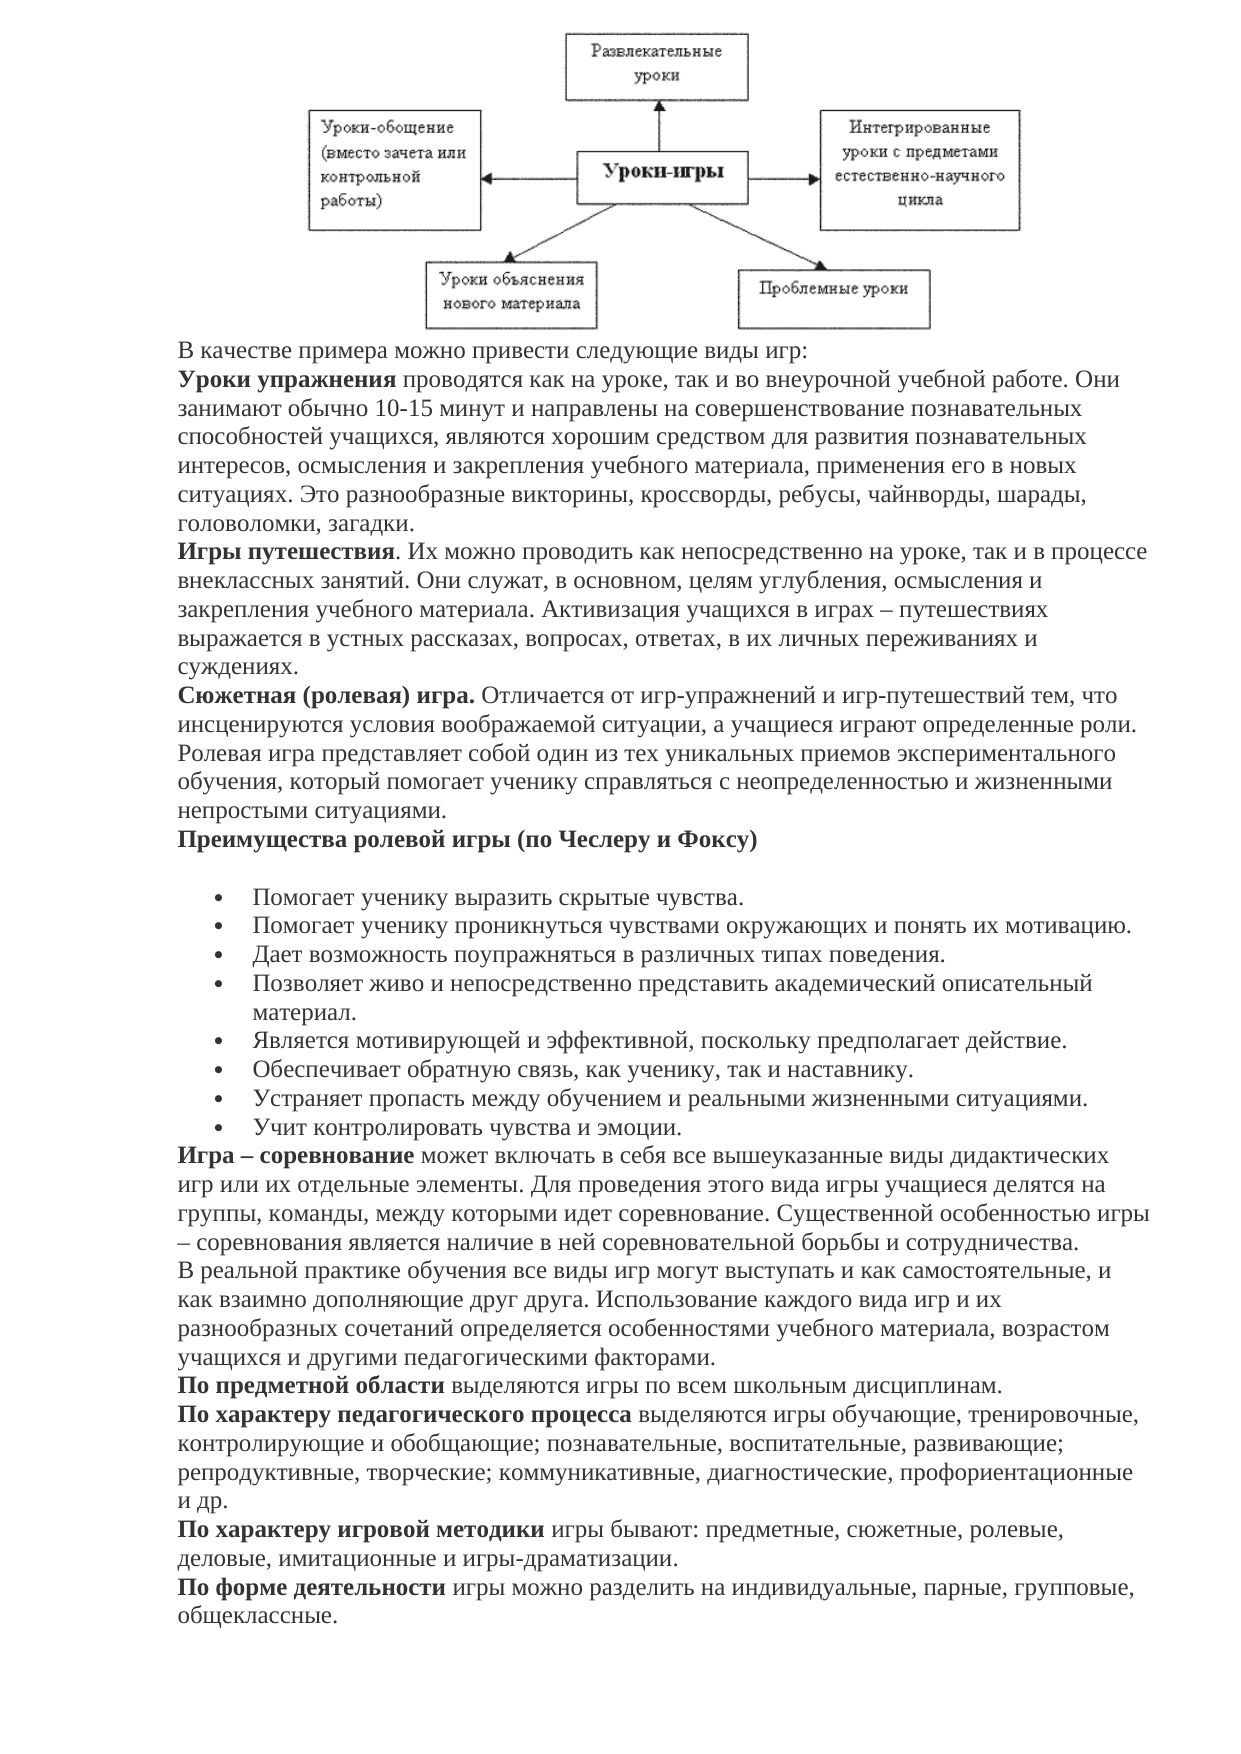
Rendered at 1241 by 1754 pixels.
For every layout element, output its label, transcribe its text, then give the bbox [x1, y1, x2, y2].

text По характеру педагогического процесса выделяются игры обучающие, тренировочные, контролирующие и обобщающие; познавательные, воспитательные, развивающие; репродуктивные, творческие; коммуникативные, диагностические, профориентационные и др. [177, 1399, 1152, 1514]
text По форме деятельности игры можно разделить на индивидуальные, парные, групповые, общеклассные. [177, 1572, 1152, 1629]
text Уроки упражнения проводятся как на уроке, так и во внеурочной учебной работе. Они занимают обычно 10-15 минут и направлены на совершенствование познавательных способностей учащихся, являются хорошим средством для развития познавательных интересов, осмысления и закрепления учебного материала, применения его в новых ситуациях. Это разнообразные викторины, кроссворды, ребусы, чайнворды, шарады, головоломки, загадки. [177, 364, 1152, 536]
text В реальной практике обучения все виды игр могут выступать и как самостоятельные, и как взаимно дополняющие друг друга. Использование каждого вида игр и их разнообразных сочетаний определяется особенностями учебного материала, возрастом учащихся и другими педагогическими факторами. [177, 1256, 1152, 1371]
list Помогает ученику выразить скрытые чувства. [215, 882, 1152, 911]
text В качестве примера можно привести следующие виды игр: [177, 335, 1152, 364]
text Игры путешествия. Их можно проводить как непосредственно на уроке, так и в процессе внеклассных занятий. Они служат, в основном, целям углубления, осмысления и закрепления учебного материала. Активизация учащихся в играх – путешествиях выражается в устных рассказах, вопросах, ответах, в их личных переживаниях и суждениях. [177, 536, 1152, 680]
text Преимущества ролевой игры (по Чеслеру и Фоксу) [177, 824, 1152, 853]
list Является мотивирующей и эффективной, поскольку предполагает действие. [215, 1026, 1152, 1054]
list Обеспечивает обратную связь, как ученику, так и наставнику. [215, 1054, 1152, 1083]
text По предметной области выделяются игры по всем школьным дисциплинам. [177, 1371, 1152, 1399]
list Помогает ученику проникнуться чувствами окружающих и понять их мотивацию. [215, 911, 1152, 939]
list Устраняет пропасть между обучением и реальными жизненными ситуациями. [215, 1083, 1152, 1112]
text По характеру игровой методики игры бывают: предметные, сюжетные, ролевые, деловые, имитационные и игры-драматизации. [177, 1514, 1152, 1572]
list Дает возможность поупражняться в различных типах поведения. [215, 939, 1152, 968]
list Учит контролировать чувства и эмоции. [215, 1112, 1152, 1141]
picture [303, 29, 1026, 336]
text Игра – соревнование может включать в себя все вышеуказанные виды дидактических игр или их отдельные элементы. Для проведения этого вида игры учащиеся делятся на группы, команды, между которыми идет соревнование. Существенной особенностью игры – соревнования является наличие в ней соревновательной борьбы и сотрудничества. [177, 1141, 1152, 1256]
text Сюжетная (ролевая) игра. Отличается от игр-упражнений и игр-путешествий тем, что инсценируются условия воображаемой ситуации, а учащиеся играют определенные роли. Ролевая игра представляет собой один из тех уникальных приемов экспериментального обучения, который помогает ученику справляться с неопределенностью и жизненными непростыми ситуациями. [177, 680, 1152, 824]
list Позволяет живо и непосредственно представить академический описательный материал. [215, 968, 1152, 1026]
